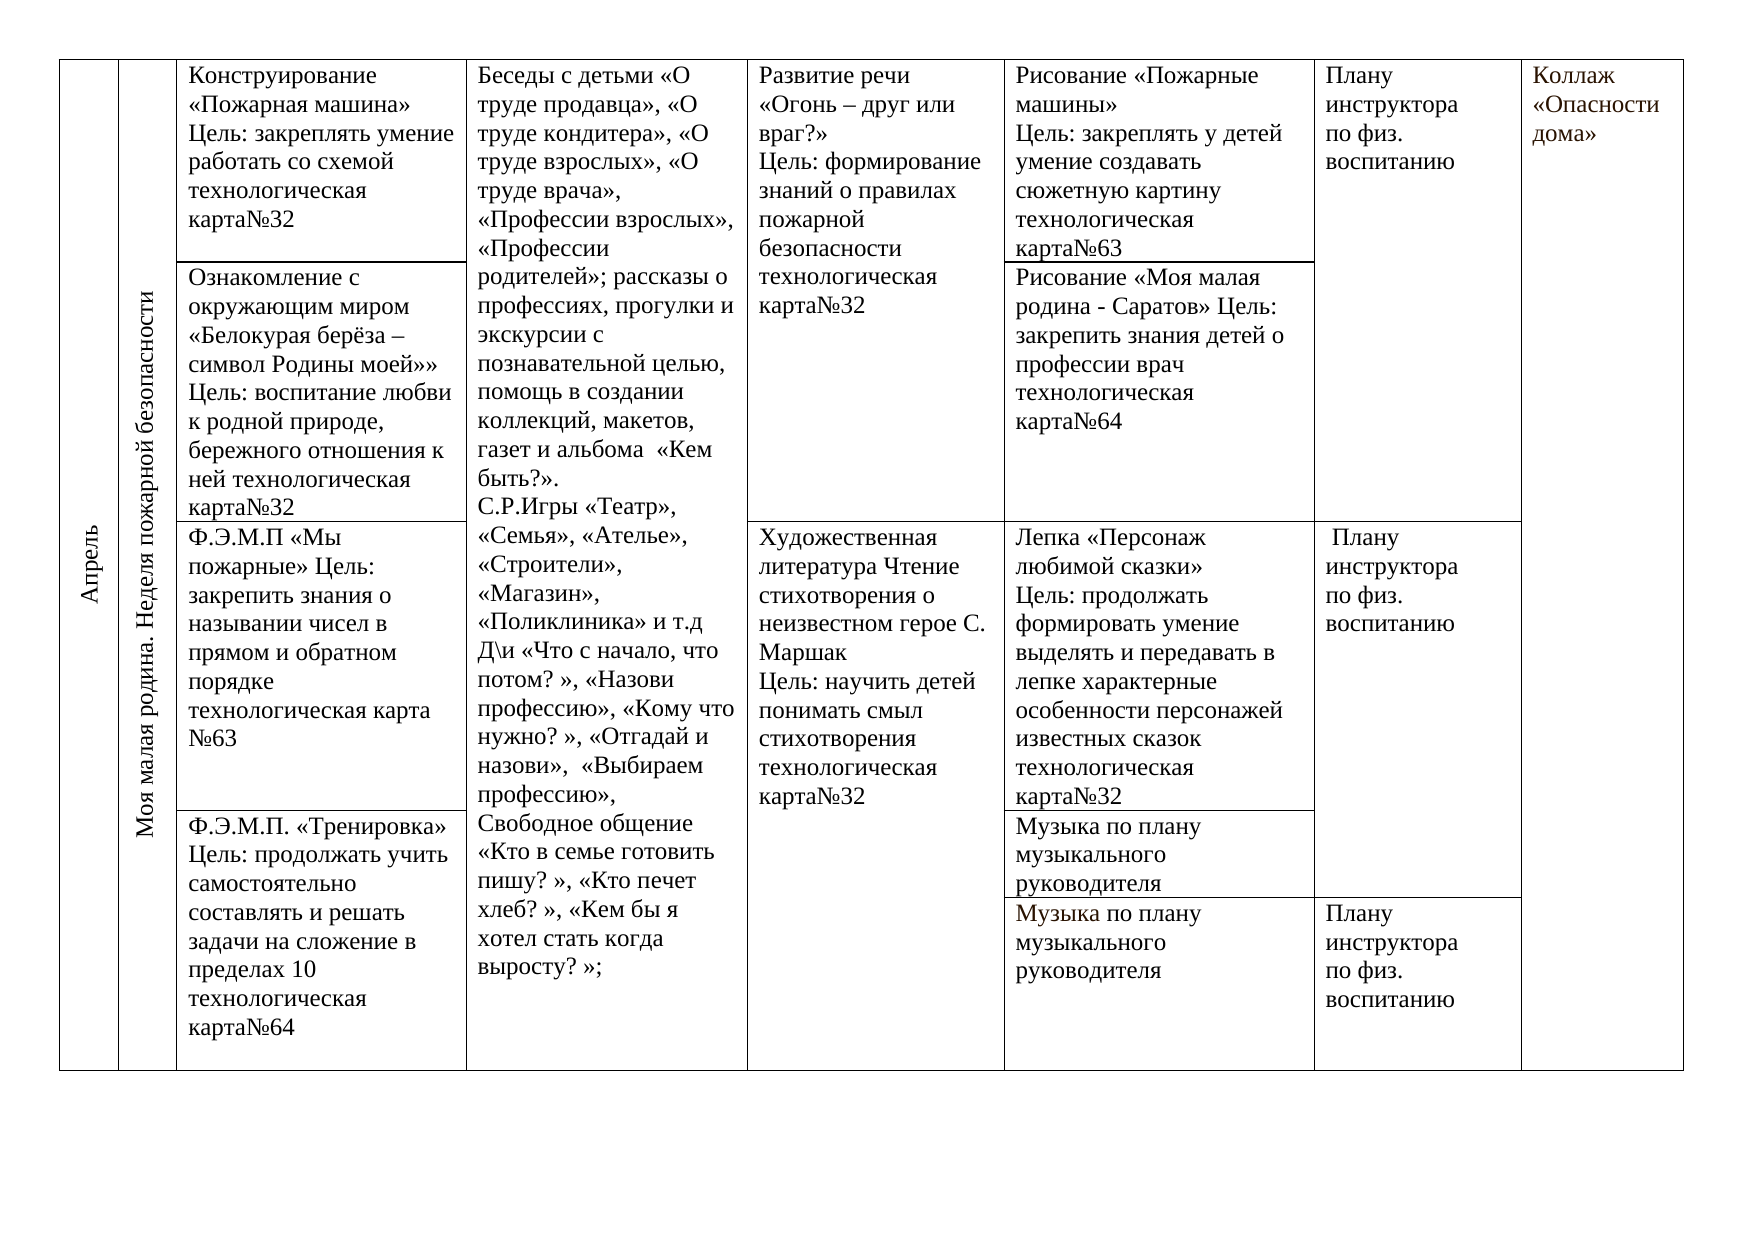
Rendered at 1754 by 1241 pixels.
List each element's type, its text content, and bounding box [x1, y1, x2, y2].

table_cell Лепка «Персонаж любимой сказки» Цель: продолжать формировать умение выделять и передавать в лепке характерные особенности персонажей известных сказок технологическая карта№32 [1005, 522, 1314, 810]
table_cell Рисование «Моя малая родина - Саратов» Цель: закрепить знания детей о профессии врач технологическая карта№64 [1005, 263, 1314, 521]
table_cell Беседы с детьми «О труде продавца», «О труде кондитера», «О труде взрослых», «О труде врача», «Профессии взрослых», «Профессии родителей»; рассказы о профессиях, прогулки и экскурсии с познавательной целью, помощь в создании коллекций, макетов, газет и альбома «Кем быть?». С.Р.Игры «Театр», «Семья», «Ателье», «Строители», «Магазин», «Поликлиника» и т.д Д\и «Что с начало, что потом? », «Назови профессию», «Кому что нужно? », «Отгадай и назови», «Выбираем профессию», Свободное общение «Кто в семье готовить пишу? », «Кто печет хлеб? », «Кем бы я хотел стать когда выросту? »; [467, 60, 747, 1069]
table_cell Музыка по плану музыкального руководителя [1005, 811, 1314, 897]
table_cell Коллаж «Опасности дома» [1522, 60, 1683, 1069]
table_cell Ф.Э.М.П «Мы пожарные» Цель: закрепить знания о назывании чисел в прямом и обратном порядке технологическая карта №63 [177, 522, 466, 810]
table_cell Рисование «Пожарные машины» Цель: закреплять у детей умение создавать сюжетную картину технологическая карта№63 [1005, 60, 1314, 261]
table_cell Плану инструктора по физ. воспитанию [1315, 898, 1521, 1069]
table_cell Развитие речи «Огонь – друг или враг?» Цель: формирование знаний о правилах пожарной безопасности технологическая карта№32 [748, 60, 1004, 521]
table_cell Музыка по плану музыкального руководителя [1005, 898, 1314, 1069]
table_cell Художественная литература Чтение стихотворения о неизвестном герое С. Маршак Цель: научить детей понимать смыл стихотворения технологическая карта№32 [748, 522, 1004, 1069]
table_cell Апрель [60, 60, 118, 1069]
table_cell Ф.Э.М.П. «Тренировка» Цель: продолжать учить самостоятельно составлять и решать задачи на сложение в пределах 10 технологическая карта№64 [177, 811, 466, 1069]
table_cell Ознакомление с окружающим миром «Белокурая берёза – символ Родины моей»» Цель: воспитание любви к родной природе, бережного отношения к ней технологическая карта№32 [177, 263, 466, 521]
table_cell Моя малая родина. Неделя пожарной безопасности [119, 60, 176, 1069]
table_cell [1315, 60, 1521, 521]
table_cell Конструирование «Пожарная машина» Цель: закреплять умение работать со схемой технологическая карта№32 [177, 60, 466, 261]
table_cell Плану инструктора по физ. воспитанию [1315, 522, 1521, 897]
